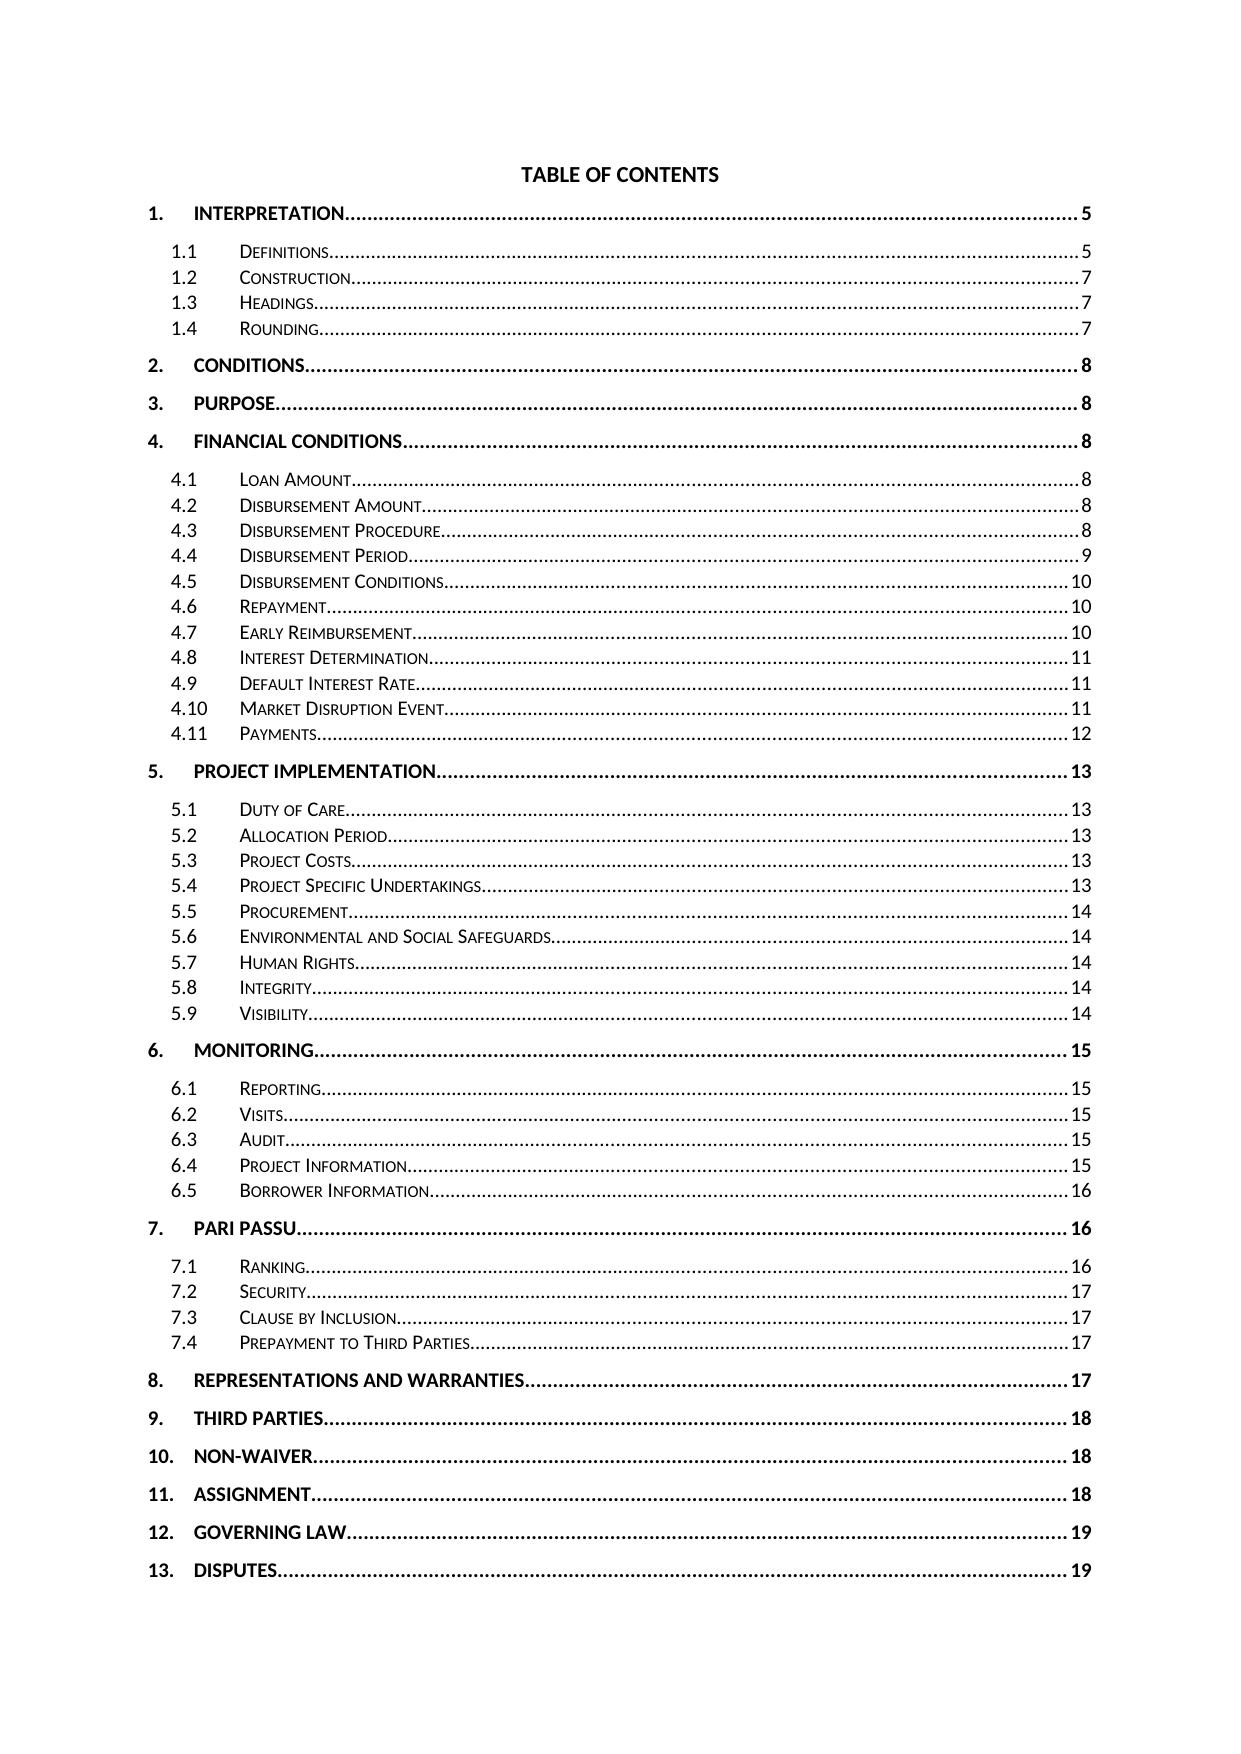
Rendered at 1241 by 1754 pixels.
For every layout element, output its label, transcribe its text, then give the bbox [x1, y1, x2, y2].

text 4.6 Repayment 10 [171, 593, 1093, 619]
text 5.9 Visibility 14 [171, 1000, 1093, 1025]
text 4.5 Disbursement Conditions 10 [171, 568, 1093, 593]
text 4.3 Disbursement Procedure 8 [171, 517, 1093, 543]
text 4.2 Disbursement Amount 8 [171, 492, 1093, 517]
text 12. GOVERNING LAW 19 [148, 1519, 1093, 1544]
text 1. INTERPRETATION 5 [148, 201, 1093, 226]
text 5.3 Project Costs 13 [171, 847, 1093, 873]
text 5.6 Environmental and Social Safeguards 14 [171, 923, 1093, 949]
text 4.7 Early Reimbursement 10 [171, 619, 1093, 644]
text 10. NON-WAIVER 18 [148, 1443, 1093, 1468]
text 2. CONDITIONS 8 [148, 353, 1093, 378]
text 7.3 Clause by Inclusion 17 [171, 1304, 1093, 1329]
text 4.11 Payments 12 [171, 721, 1093, 746]
text 7.1 Ranking 16 [171, 1253, 1093, 1278]
text 13. DISPUTES 19 [148, 1557, 1093, 1582]
text 11. ASSIGNMENT 18 [148, 1481, 1093, 1506]
text 4.10 Market Disruption Event 11 [171, 695, 1093, 721]
text 7.4 Prepayment to Third Parties 17 [171, 1329, 1093, 1355]
text 6.5 Borrower Information 16 [171, 1177, 1093, 1203]
text 5.4 Project Specific Undertakings 13 [171, 873, 1093, 898]
text 6.4 Project Information 15 [171, 1152, 1093, 1177]
text 4.1 Loan Amount 8 [171, 466, 1093, 492]
text 9. THIRD PARTIES 18 [148, 1405, 1093, 1431]
text 8. REPRESENTATIONS AND WARRANTIES 17 [148, 1367, 1093, 1393]
text 1.4 Rounding 7 [171, 315, 1093, 340]
text 4. FINANCIAL CONDITIONS 8 [148, 428, 1093, 454]
text 5.7 Human Rights 14 [171, 949, 1093, 974]
text 5.5 Procurement 14 [171, 898, 1093, 923]
text 5.2 Allocation Period 13 [171, 822, 1093, 847]
text 6.1 Reporting 15 [171, 1076, 1093, 1101]
text 7. PARI PASSU 16 [148, 1215, 1093, 1241]
text 4.4 Disbursement Period 9 [171, 543, 1093, 568]
text 6.3 Audit 15 [171, 1126, 1093, 1152]
text 1.3 Headings 7 [171, 289, 1093, 315]
text 5.8 Integrity 14 [171, 974, 1093, 1000]
text 5.1 Duty of Care 13 [171, 796, 1093, 822]
text 1.1 Definitions 5 [171, 238, 1093, 264]
text 3. PURPOSE 8 [148, 391, 1093, 416]
text 5. PROJECT IMPLEMENTATION 13 [148, 758, 1093, 784]
text 6. MONITORING 15 [148, 1038, 1093, 1063]
text 6.2 Visits 15 [171, 1101, 1093, 1126]
text 7.2 Security 17 [171, 1278, 1093, 1304]
text 4.8 Interest Determination 11 [171, 644, 1093, 670]
text 4.9 Default Interest Rate 11 [171, 670, 1093, 695]
text 1.2 Construction 7 [171, 264, 1093, 289]
text TABLE OF CONTENTS [148, 160, 1093, 188]
